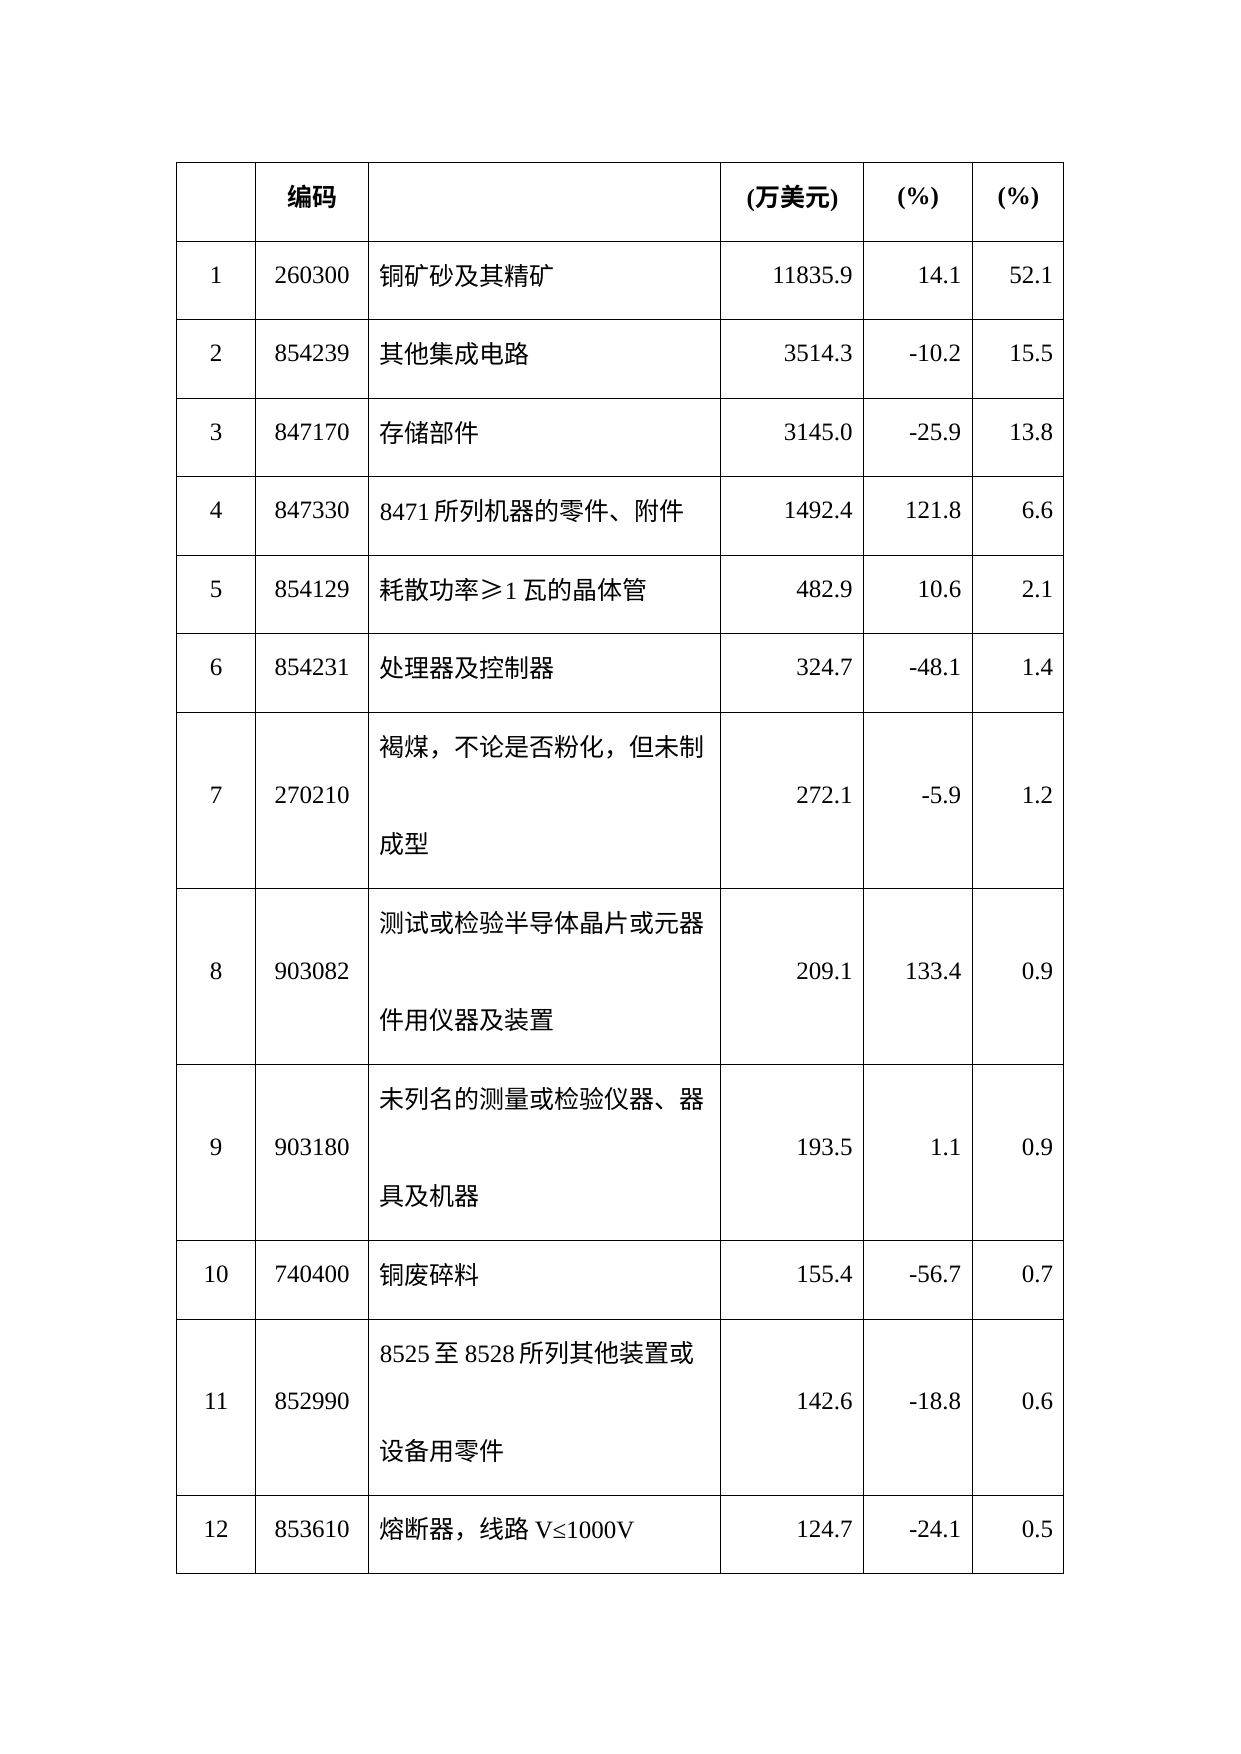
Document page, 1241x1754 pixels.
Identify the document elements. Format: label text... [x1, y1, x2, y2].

table_cell 13.8 [973, 399, 1063, 476]
table_cell 847330 [256, 477, 368, 555]
table_cell 903082 [256, 889, 368, 1064]
table_cell 2 [177, 320, 255, 398]
table_cell 存储部件 [369, 399, 720, 476]
table_cell 熔断器，线路V≤1000V [369, 1496, 720, 1573]
table_cell 9 [177, 1065, 255, 1240]
table_cell -10.2 [864, 320, 972, 398]
table_cell 3 [177, 399, 255, 476]
table_cell 3145.0 [721, 399, 863, 476]
table_cell 6 [177, 634, 255, 712]
table_cell 11 [177, 1320, 255, 1494]
table_cell 1.4 [973, 634, 1063, 712]
table_cell 10 [177, 1241, 255, 1318]
table_cell 15.5 [973, 320, 1063, 398]
table_cell 193.5 [721, 1065, 863, 1240]
table_cell 14.1 [864, 242, 972, 319]
table_cell -18.8 [864, 1320, 972, 1494]
table_cell 0.9 [973, 1065, 1063, 1240]
table_header 序号 [177, 163, 255, 241]
table_cell 未列名的测量或检验仪器、器具及机器 [369, 1065, 720, 1240]
table_cell 1.1 [864, 1065, 972, 1240]
table_cell 1492.4 [721, 477, 863, 555]
table_cell 0.5 [973, 1496, 1063, 1573]
table_cell 铜矿砂及其精矿 [369, 242, 720, 319]
table_cell 耗散功率≥1瓦的晶体管 [369, 556, 720, 633]
table_cell 260300 [256, 242, 368, 319]
table_cell 7 [177, 713, 255, 888]
table_cell 124.7 [721, 1496, 863, 1573]
table_cell 740400 [256, 1241, 368, 1318]
table_cell -24.1 [864, 1496, 972, 1573]
table_cell 324.7 [721, 634, 863, 712]
table_cell 6.6 [973, 477, 1063, 555]
table_cell 5 [177, 556, 255, 633]
table_cell 0.6 [973, 1320, 1063, 1494]
table_cell 褐煤，不论是否粉化，但未制成型 [369, 713, 720, 888]
table_cell 142.6 [721, 1320, 863, 1494]
table_header 商品名称 [369, 163, 720, 241]
table_cell 52.1 [973, 242, 1063, 319]
table_cell 853610 [256, 1496, 368, 1573]
table_cell 847170 [256, 399, 368, 476]
table_cell 854129 [256, 556, 368, 633]
table_cell 测试或检验半导体晶片或元器件用仪器及装置 [369, 889, 720, 1064]
table_header 占比 (%) [973, 163, 1063, 241]
table_cell 155.4 [721, 1241, 863, 1318]
table_cell 1 [177, 242, 255, 319]
table_cell 482.9 [721, 556, 863, 633]
table_cell 11835.9 [721, 242, 863, 319]
table_cell 3514.3 [721, 320, 863, 398]
table_cell 铜废碎料 [369, 1241, 720, 1318]
table_cell 903180 [256, 1065, 368, 1240]
table_cell 270210 [256, 713, 368, 888]
table_cell 854231 [256, 634, 368, 712]
table_cell 1.2 [973, 713, 1063, 888]
table_header 商品 编码 [256, 163, 368, 241]
table_cell -48.1 [864, 634, 972, 712]
table_cell 8525至8528所列其他装置或设备用零件 [369, 1320, 720, 1494]
table_cell 10.6 [864, 556, 972, 633]
table_cell -25.9 [864, 399, 972, 476]
table_cell 852990 [256, 1320, 368, 1494]
table_cell 处理器及控制器 [369, 634, 720, 712]
table_cell 8471所列机器的零件、附件 [369, 477, 720, 555]
table_cell 854239 [256, 320, 368, 398]
table_cell -5.9 [864, 713, 972, 888]
table_cell 0.7 [973, 1241, 1063, 1318]
table_cell 其他集成电路 [369, 320, 720, 398]
table_cell 4 [177, 477, 255, 555]
table_header 同比 (%) [864, 163, 972, 241]
table_cell 8 [177, 889, 255, 1064]
table_cell -56.7 [864, 1241, 972, 1318]
table_cell 2.1 [973, 556, 1063, 633]
table_cell 133.4 [864, 889, 972, 1064]
table_cell 209.1 [721, 889, 863, 1064]
table_header 金额 (万美元) [721, 163, 863, 241]
table_cell 272.1 [721, 713, 863, 888]
table_cell 12 [177, 1496, 255, 1573]
table_cell 0.9 [973, 889, 1063, 1064]
table_cell 121.8 [864, 477, 972, 555]
